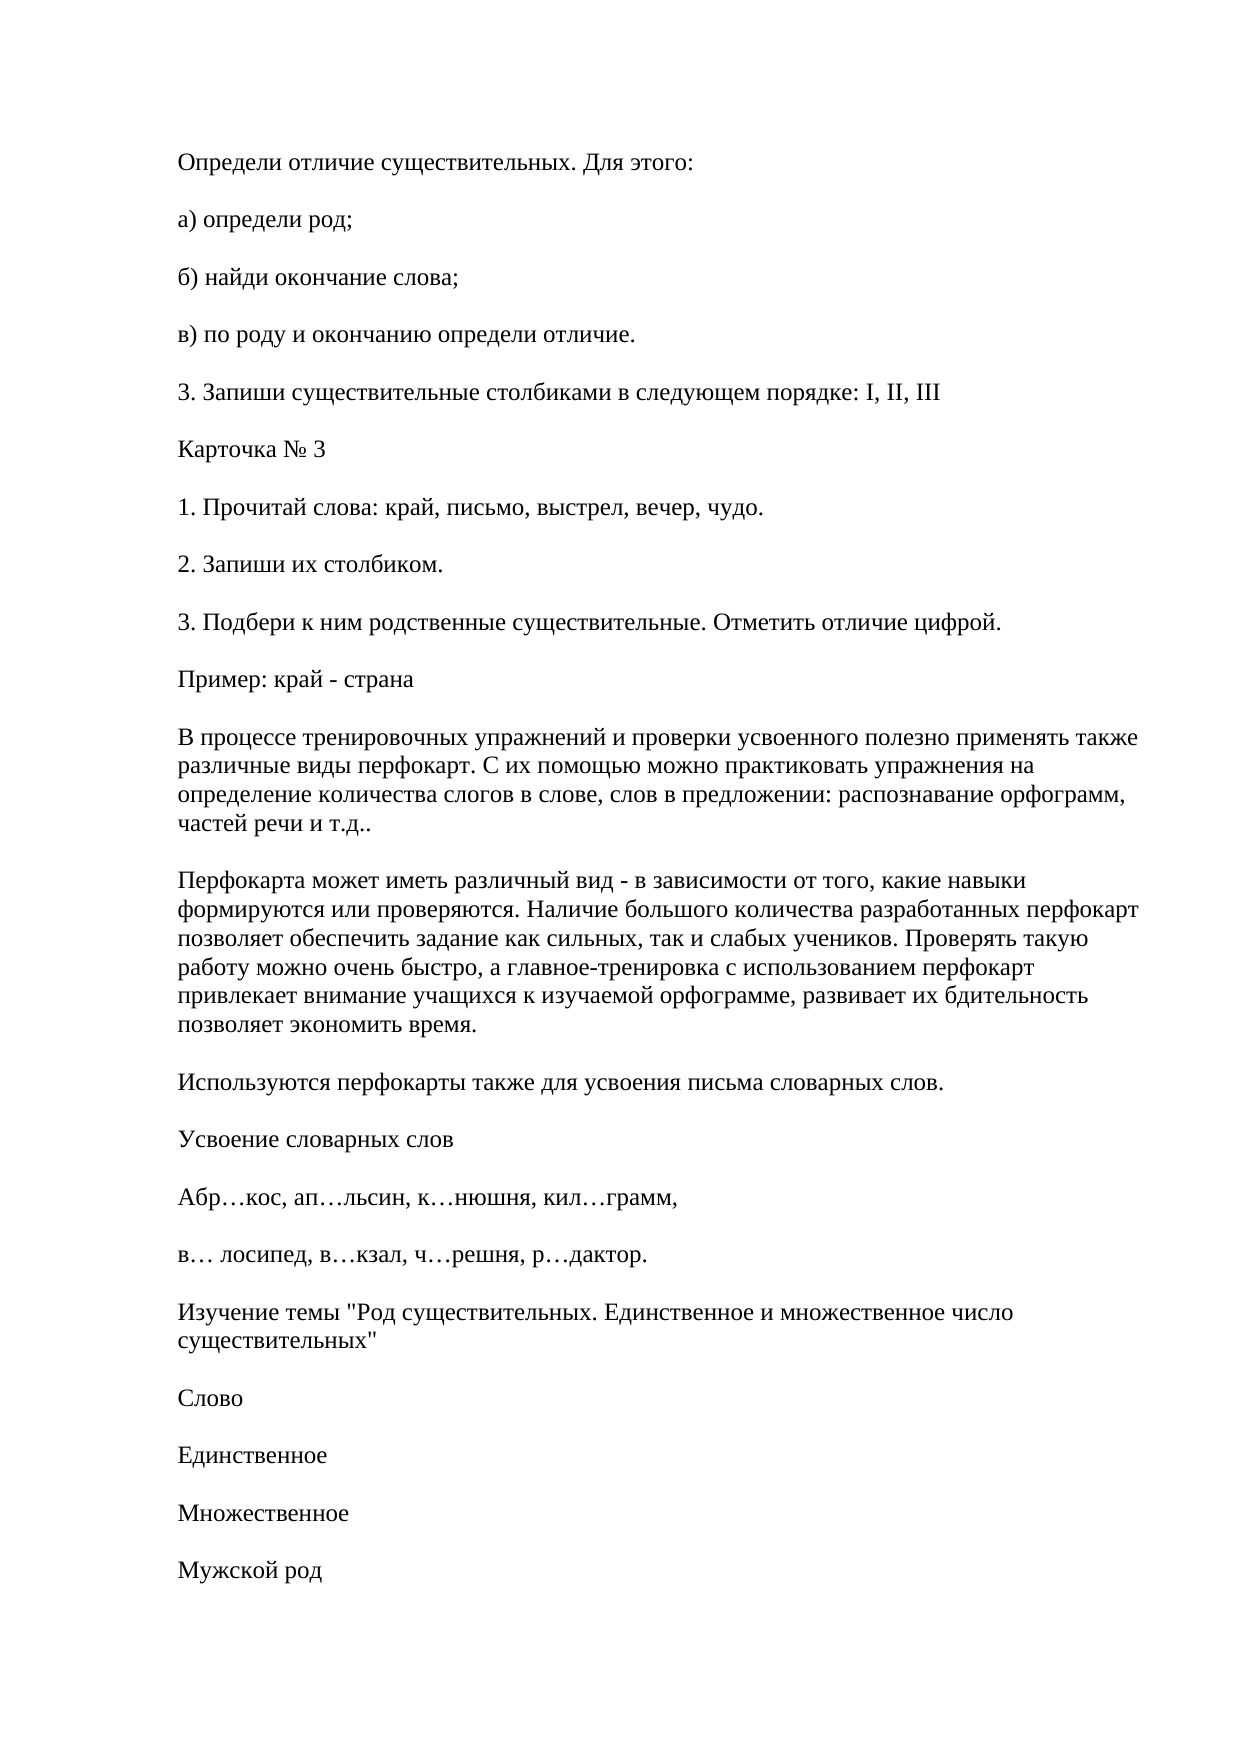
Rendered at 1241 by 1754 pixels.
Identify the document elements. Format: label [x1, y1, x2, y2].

text [177, 118, 1152, 1613]
